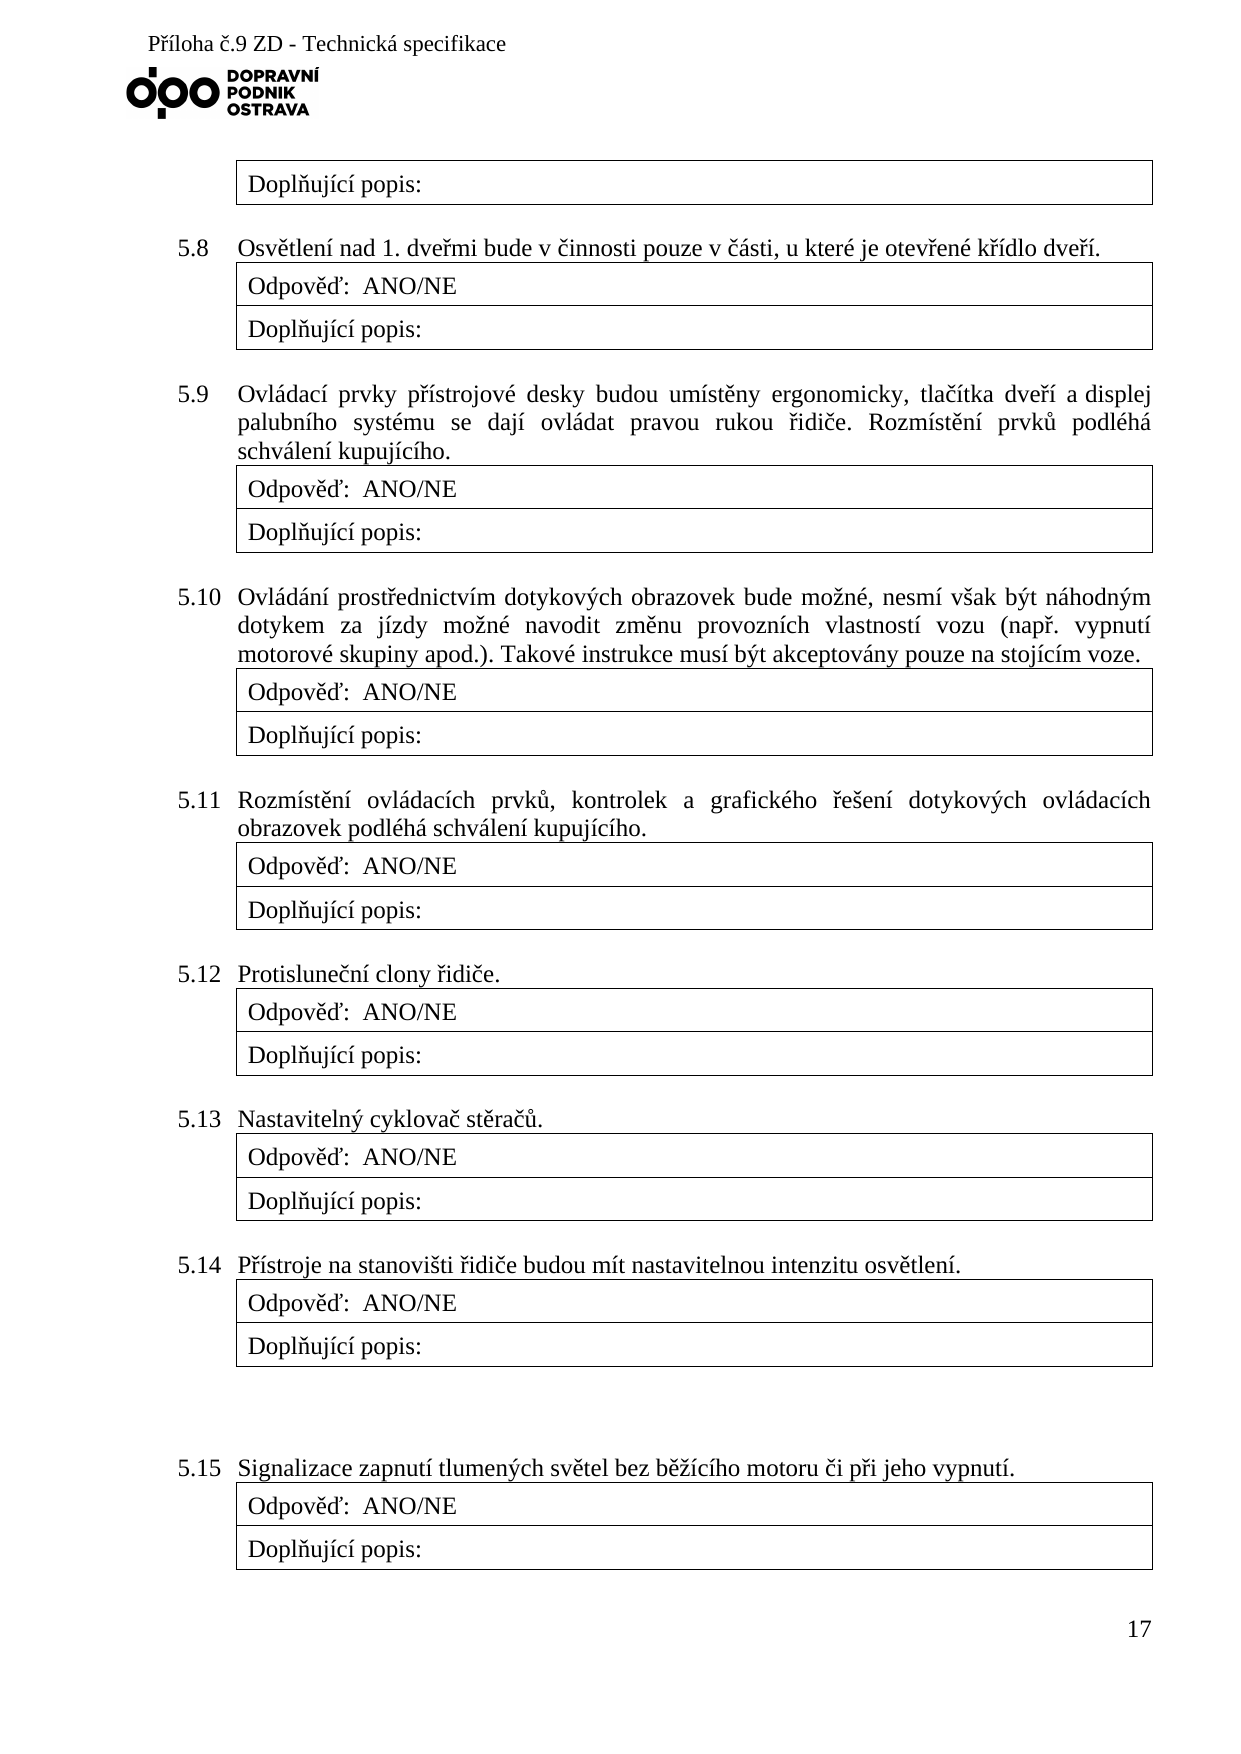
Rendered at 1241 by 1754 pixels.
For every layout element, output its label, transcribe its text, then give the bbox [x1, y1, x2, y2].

table_header Odpověď: ANO/NE [237, 1134, 1152, 1177]
table_cell Doplňující popis: [237, 1323, 1152, 1366]
table_header Odpověď: ANO/NE [237, 1483, 1152, 1525]
table_cell Doplňující popis: [237, 161, 1152, 203]
table_cell Doplňující popis: [237, 509, 1152, 552]
table_cell Doplňující popis: [237, 1178, 1152, 1220]
list Protisluneční clony řidiče. [177, 959, 1152, 988]
list Osvětlení nad 1. dveřmi bude v činnosti pouze v části, u které je otevřené křídlo dveří. [177, 233, 1152, 262]
list Nastavitelný cyklovač stěračů. [177, 1104, 1152, 1133]
table_header Odpověď: ANO/NE [237, 466, 1152, 508]
table_header Odpověď: ANO/NE [237, 263, 1152, 305]
picture [126, 67, 320, 119]
table_cell Doplňující popis: [237, 1032, 1152, 1075]
list Přístroje na stanovišti řidiče budou mít nastavitelnou intenzitu osvětlení. [177, 1250, 1152, 1279]
table_cell Doplňující popis: [237, 712, 1152, 755]
list Ovládací prvky přístrojové desky budou umístěny ergonomicky, tlačítka dveří a displej palubního systému se dají ovládat pravou rukou řidiče. Rozmístění prvků podléhá schválení kupujícího. [177, 379, 1152, 465]
table_cell Doplňující popis: [237, 306, 1152, 349]
table_header Odpověď: ANO/NE [237, 669, 1152, 711]
table_cell Doplňující popis: [237, 887, 1152, 929]
table_header Odpověď: ANO/NE [237, 843, 1152, 886]
table_header Odpověď: ANO/NE [237, 1280, 1152, 1322]
table_cell Doplňující popis: [237, 1526, 1152, 1569]
list Ovládání prostřednictvím dotykových obrazovek bude možné, nesmí však být náhodným dotykem za jízdy možné navodit změnu provozních vlastností vozu (např. vypnutí motorové skupiny apod.). Takové instrukce musí být akceptovány pouze na stojícím voze. [177, 582, 1152, 668]
list Signalizace zapnutí tlumených světel bez běžícího motoru či při jeho vypnutí. [177, 1453, 1152, 1482]
list Rozmístění ovládacích prvků, kontrolek a grafického řešení dotykových ovládacích obrazovek podléhá schválení kupujícího. [177, 785, 1152, 842]
table_header Odpověď: ANO/NE [237, 989, 1152, 1031]
